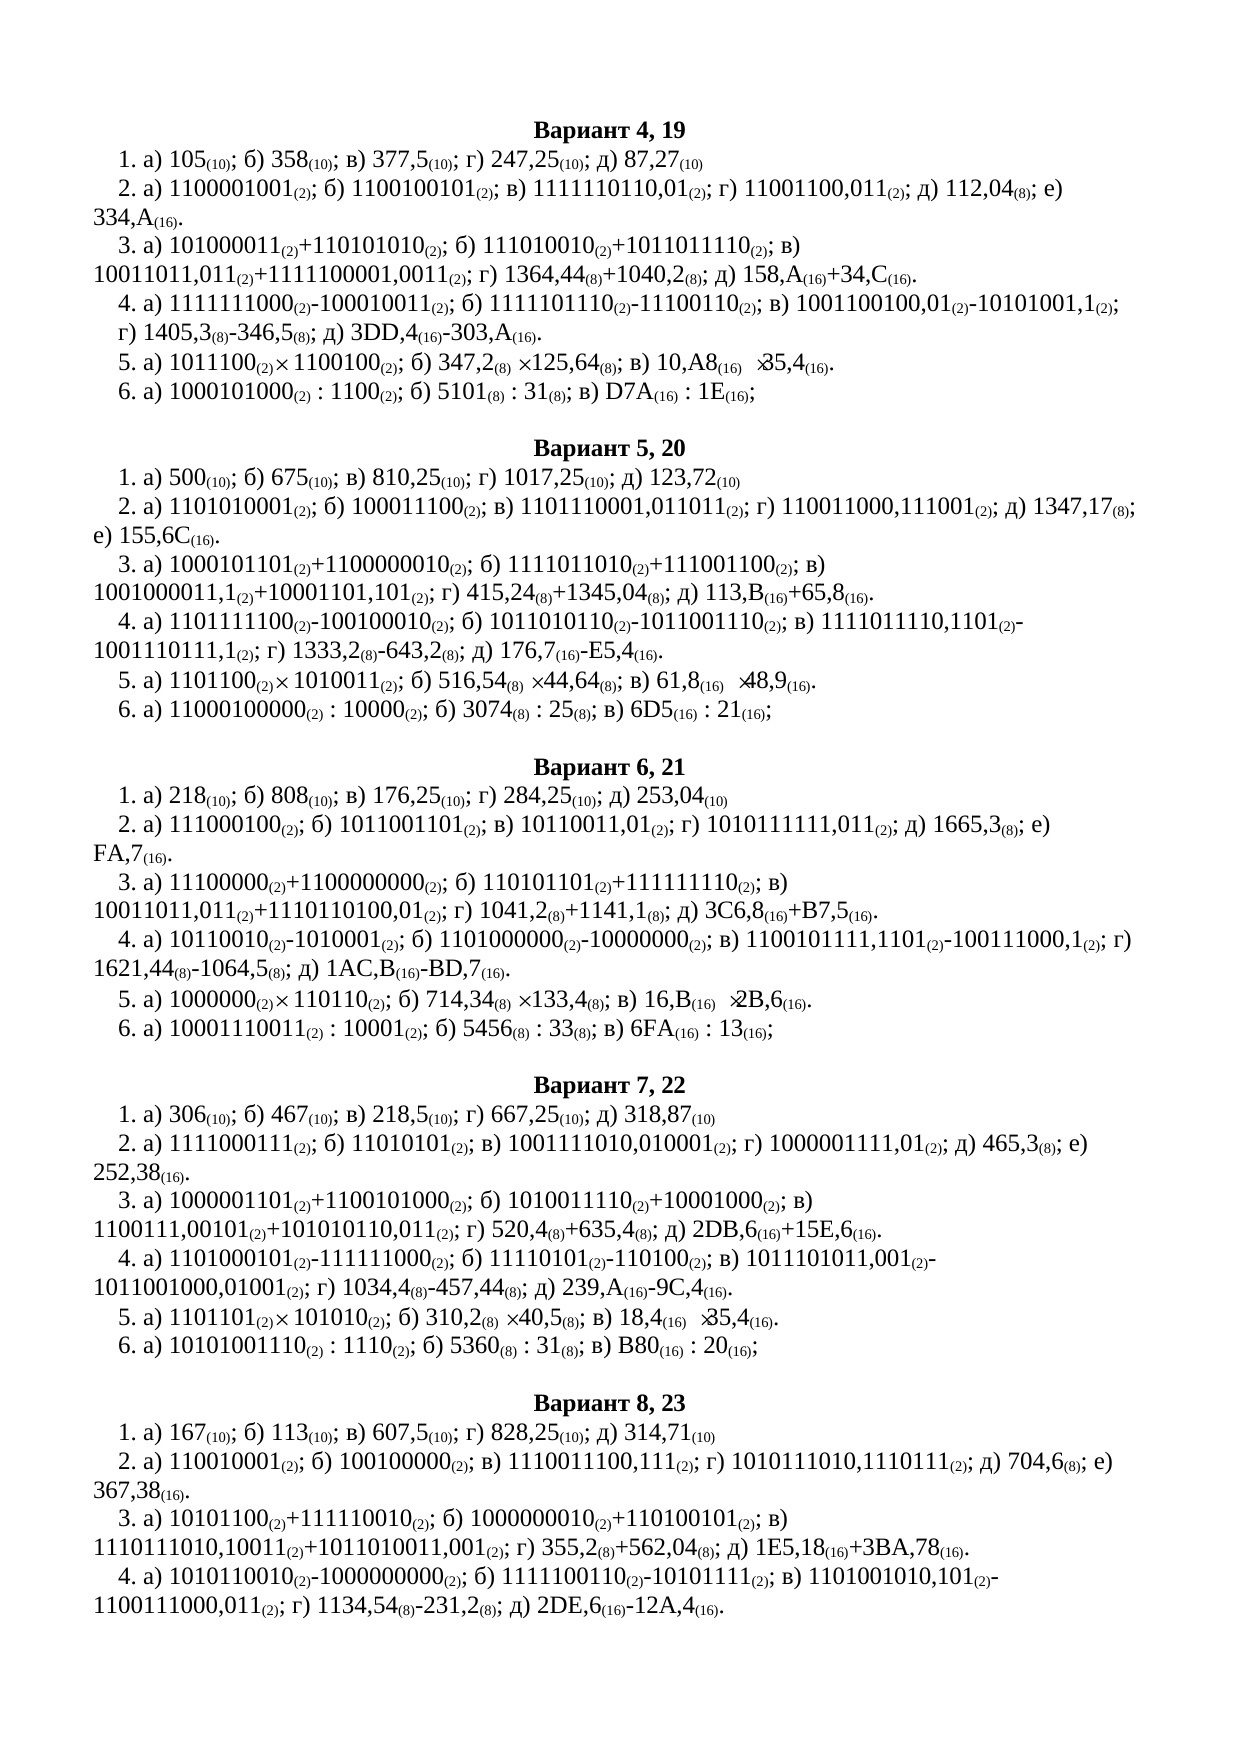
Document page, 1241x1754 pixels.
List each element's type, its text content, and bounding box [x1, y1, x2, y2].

subtitle Вариант 5, 20 [533, 434, 1211, 463]
list а) 218(10); б) 808(10); в) 176,25(10); г) 284,25(10); д) 253,04(10) [118, 781, 1211, 809]
list а) 1100001001(2); б) 1100100101(2); в) 1111110110,01(2); г) 11001100,011(2); д) 112,04(8); е) [118, 173, 1211, 202]
subtitle Вариант 6, 21 [533, 752, 1211, 781]
list а) 1011100(2) 1100100(2); б) 347,2(8) 125,64(8); в) 10,A8(16) 35,4(16). [118, 347, 1211, 376]
list а) 1000001101(2)+1100101000(2); б) 1010011110(2)+10001000(2); в) [118, 1185, 1211, 1214]
subtitle Вариант 4, 19 [533, 116, 1211, 144]
list а) 11000100000(2) : 10000(2); б) 3074(8) : 25(8); в) 6D5(16) : 21(16); [118, 694, 1211, 723]
text 10011011,011(2)+1111100001,0011(2); г) 1364,44(8)+1040,2(8); д) 158,A(16)+34,C(16). [93, 259, 1211, 288]
text 1100111000,011(2); г) 1134,54(8)-231,2(8); д) 2DE,6(16)-12A,4(16). [93, 1590, 1211, 1618]
text 1100111,00101(2)+101010110,011(2); г) 520,4(8)+635,4(8); д) 2DB,6(16)+15E,6(16). [93, 1214, 1211, 1243]
list а) 1000000(2) 110110(2); б) 714,34(8) 133,4(8); в) 16,B(16) 2B,6(16). [118, 984, 1211, 1013]
list а) 10110010(2)-1010001(2); б) 1101000000(2)-10000000(2); в) 1100101111,1101(2)-100111000,1(2); г) [118, 924, 1211, 953]
list а) 10101100(2)+111110010(2); б) 1000000010(2)+110100101(2); в) [118, 1503, 1211, 1532]
list а) 500(10); б) 675(10); в) 810,25(10); г) 1017,25(10); д) 123,72(10) [118, 463, 1211, 491]
list а) 167(10); б) 113(10); в) 607,5(10); г) 828,25(10); д) 314,71(10) [118, 1417, 1211, 1446]
text 1001110111,1(2); г) 1333,2(8)-643,2(8); д) 176,7(16)-E5,4(16). [93, 635, 1211, 664]
text е) 155,6C(16). [93, 520, 1211, 549]
list а) 105(10); б) 358(10); в) 377,5(10); г) 247,25(10); д) 87,27(10) [118, 144, 1211, 173]
list а) 101000011(2)+110101010(2); б) 111010010(2)+1011011110(2); в) [118, 230, 1211, 259]
text 367,38(16). [93, 1475, 1211, 1503]
text 1011001000,01001(2); г) 1034,4(8)-457,44(8); д) 239,A(16)-9C,4(16). [93, 1272, 1211, 1300]
list а) 1111000111(2); б) 11010101(2); в) 1001111010,010001(2); г) 1000001111,01(2); д) 465,3(8); е) [118, 1128, 1211, 1157]
list а) 11100000(2)+1100000000(2); б) 110101101(2)+111111110(2); в) [118, 867, 1211, 896]
list а) 1101100(2) 1010011(2); б) 516,54(8) 44,64(8); в) 61,8(16) 48,9(16). [118, 666, 1211, 694]
list а) 1000101101(2)+1100000010(2); б) 1111011010(2)+111001100(2); в) [118, 549, 1211, 577]
text 334,A(16). [93, 202, 1211, 230]
list а) 1010110010(2)-1000000000(2); б) 1111100110(2)-10101111(2); в) 1101001010,101(2)- [118, 1561, 1211, 1590]
list а) 10101001110(2) : 1110(2); б) 5360(8) : 31(8); в) B80(16) : 20(16); [118, 1331, 1211, 1360]
text 1110111010,10011(2)+1011010011,001(2); г) 355,2(8)+562,04(8); д) 1E5,18(16)+3BA,78(16). [93, 1532, 1211, 1561]
text 1001000011,1(2)+10001101,101(2); г) 415,24(8)+1345,04(8); д) 113,B(16)+65,8(16). [93, 577, 1211, 606]
subtitle Вариант 7, 22 [533, 1071, 1211, 1099]
text 252,38(16). [93, 1157, 1211, 1185]
list а) 1000101000(2) : 1100(2); б) 5101(8) : 31(8); в) D7A(16) : 1E(16); [118, 376, 1211, 405]
list а) 1101111100(2)-100100010(2); б) 1011010110(2)-1011001110(2); в) 1111011110,1101(2)- [118, 606, 1211, 635]
subtitle Вариант 8, 23 [533, 1389, 1211, 1417]
list а) 110010001(2); б) 100100000(2); в) 1110011100,111(2); г) 1010111010,1110111(2); д) 704,6(8); е) [118, 1446, 1211, 1475]
text 1621,44(8)-1064,5(8); д) 1AC,B(16)-BD,7(16). [93, 953, 1211, 982]
text 10011011,011(2)+1110110100,01(2); г) 1041,2(8)+1141,1(8); д) 3C6,8(16)+B7,5(16). [93, 896, 1211, 924]
list а) 10001110011(2) : 10001(2); б) 5456(8) : 33(8); в) 6FA(16) : 13(16); [118, 1013, 1211, 1041]
list а) 306(10); б) 467(10); в) 218,5(10); г) 667,25(10); д) 318,87(10) [118, 1099, 1211, 1128]
text FA,7(16). [93, 838, 1211, 867]
list а) 1101101(2) 101010(2); б) 310,2(8) 40,5(8); в) 18,4(16) 35,4(16). [118, 1302, 1211, 1331]
list а) 1101010001(2); б) 100011100(2); в) 1101110001,011011(2); г) 110011000,111001(2); д) 1347,17(8); [118, 491, 1211, 520]
list а) 1111111000(2)-100010011(2); б) 1111101110(2)-11100110(2); в) 1001100100,01(2)-10101001,1(2); г) 1405,3(8)-346,5(8); д) 3DD,4(16)-303,A(16). [118, 288, 1135, 345]
list а) 1101000101(2)-111111000(2); б) 11110101(2)-110100(2); в) 1011101011,001(2)- [118, 1243, 1211, 1272]
list а) 111000100(2); б) 1011001101(2); в) 10110011,01(2); г) 1010111111,011(2); д) 1665,3(8); е) [118, 809, 1211, 838]
